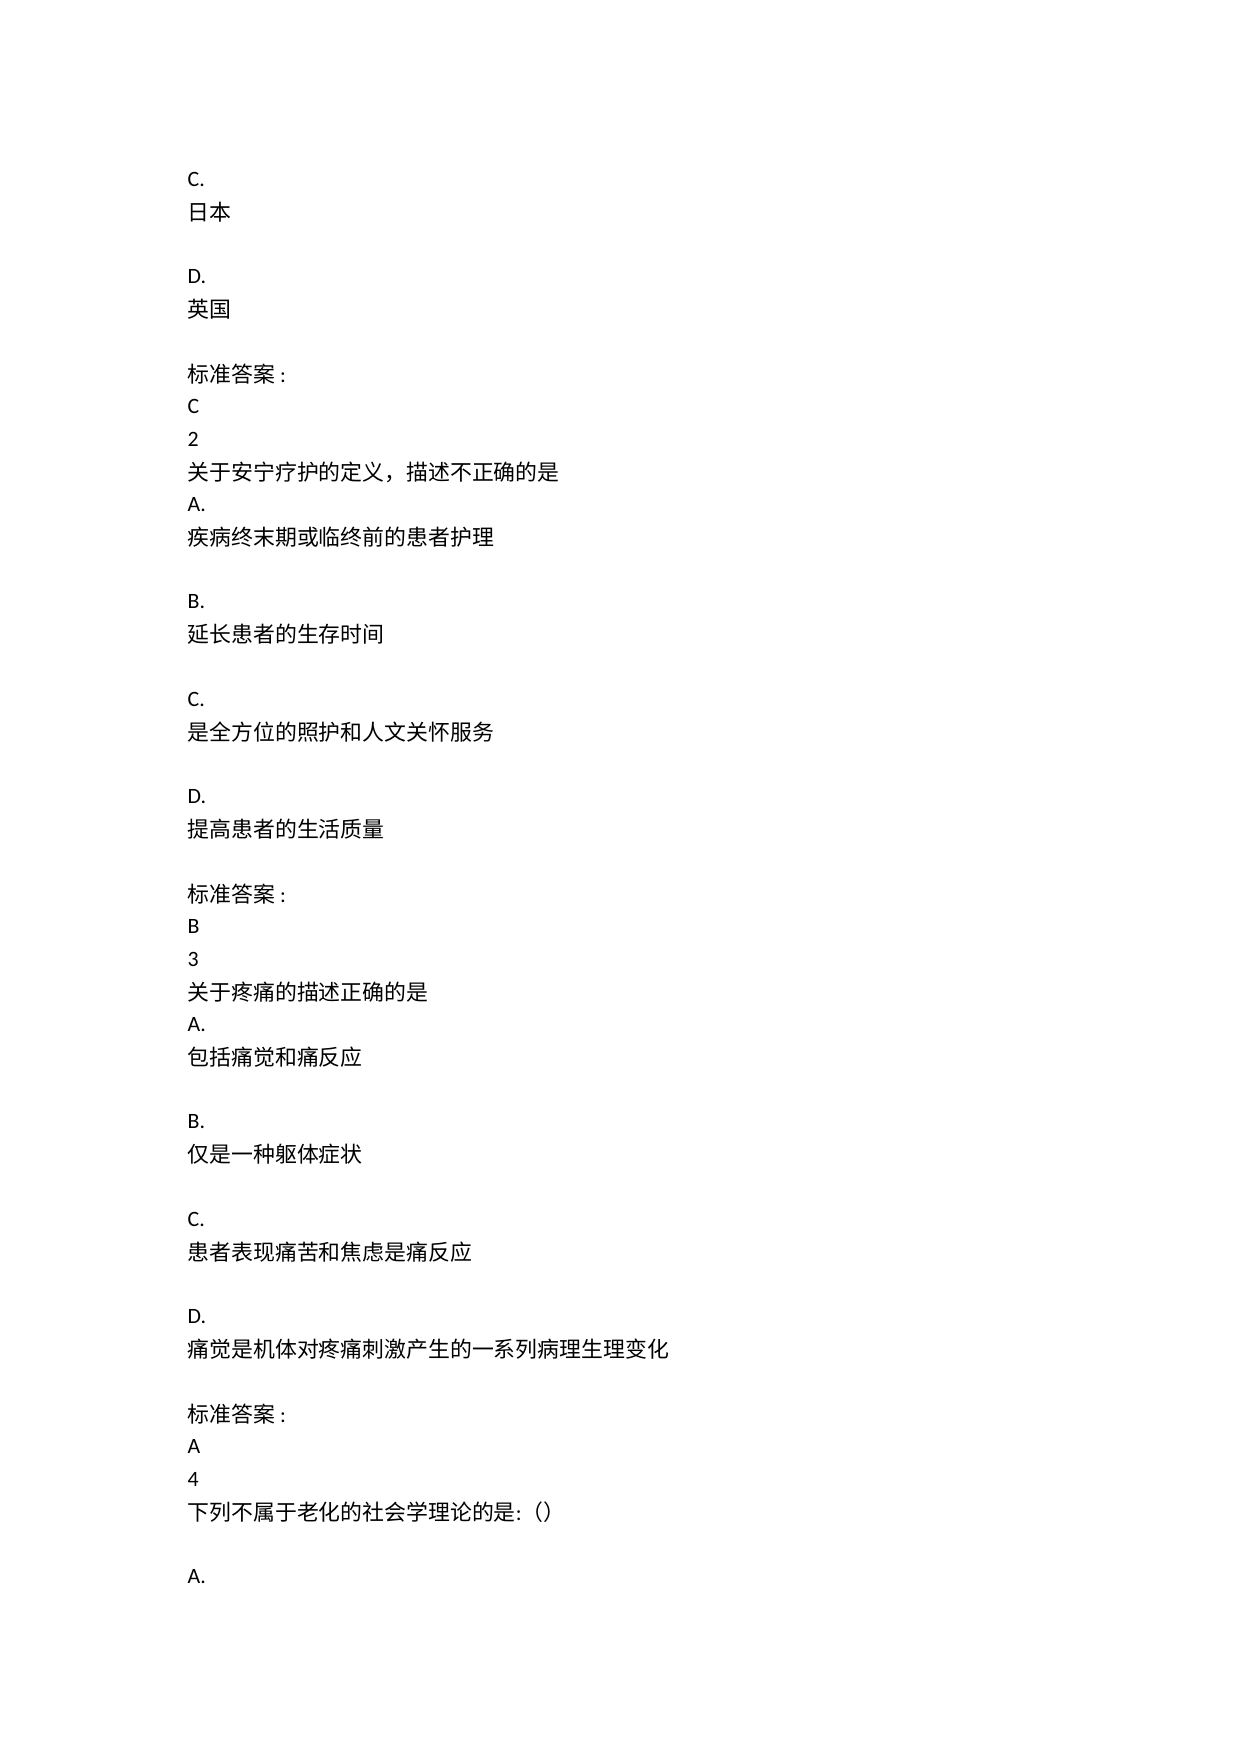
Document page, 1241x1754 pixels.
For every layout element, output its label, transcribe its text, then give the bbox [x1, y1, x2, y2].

text A. [187, 1559, 1053, 1592]
text C. [187, 682, 1053, 714]
text 标准答案 : [187, 357, 1053, 389]
text 日本 [187, 194, 1053, 227]
text 关于疼痛的描述正确的是 [187, 974, 1053, 1007]
text C. [187, 162, 1053, 194]
text B. [187, 584, 1053, 617]
text B. [187, 1104, 1053, 1137]
text A [187, 1429, 1053, 1462]
text D. [187, 259, 1053, 292]
text 包括痛觉和痛反应 [187, 1039, 1053, 1072]
text 患者表现痛苦和焦虑是痛反应 [187, 1234, 1053, 1267]
text 2 [187, 422, 1053, 454]
text 3 [187, 942, 1053, 974]
text 关于安宁疗护的定义，描述不正确的是 [187, 454, 1053, 487]
text D. [187, 1299, 1053, 1332]
text A. [187, 1007, 1053, 1039]
text 标准答案 : [187, 877, 1053, 909]
text A. [187, 487, 1053, 519]
text 提高患者的生活质量 [187, 812, 1053, 844]
text C. [187, 1202, 1053, 1234]
text 延长患者的生存时间 [187, 617, 1053, 649]
text C [187, 389, 1053, 422]
text 疾病终末期或临终前的患者护理 [187, 519, 1053, 552]
text 是全方位的照护和人文关怀服务 [187, 714, 1053, 747]
text B [187, 909, 1053, 942]
text 仅是一种躯体症状 [187, 1137, 1053, 1169]
text 4 [187, 1462, 1053, 1494]
text D. [187, 779, 1053, 812]
text 下列不属于老化的社会学理论的是:（） [187, 1494, 1053, 1527]
text 标准答案 : [187, 1397, 1053, 1429]
text 痛觉是机体对疼痛刺激产生的一系列病理生理变化 [187, 1332, 1053, 1364]
text 英国 [187, 292, 1053, 324]
